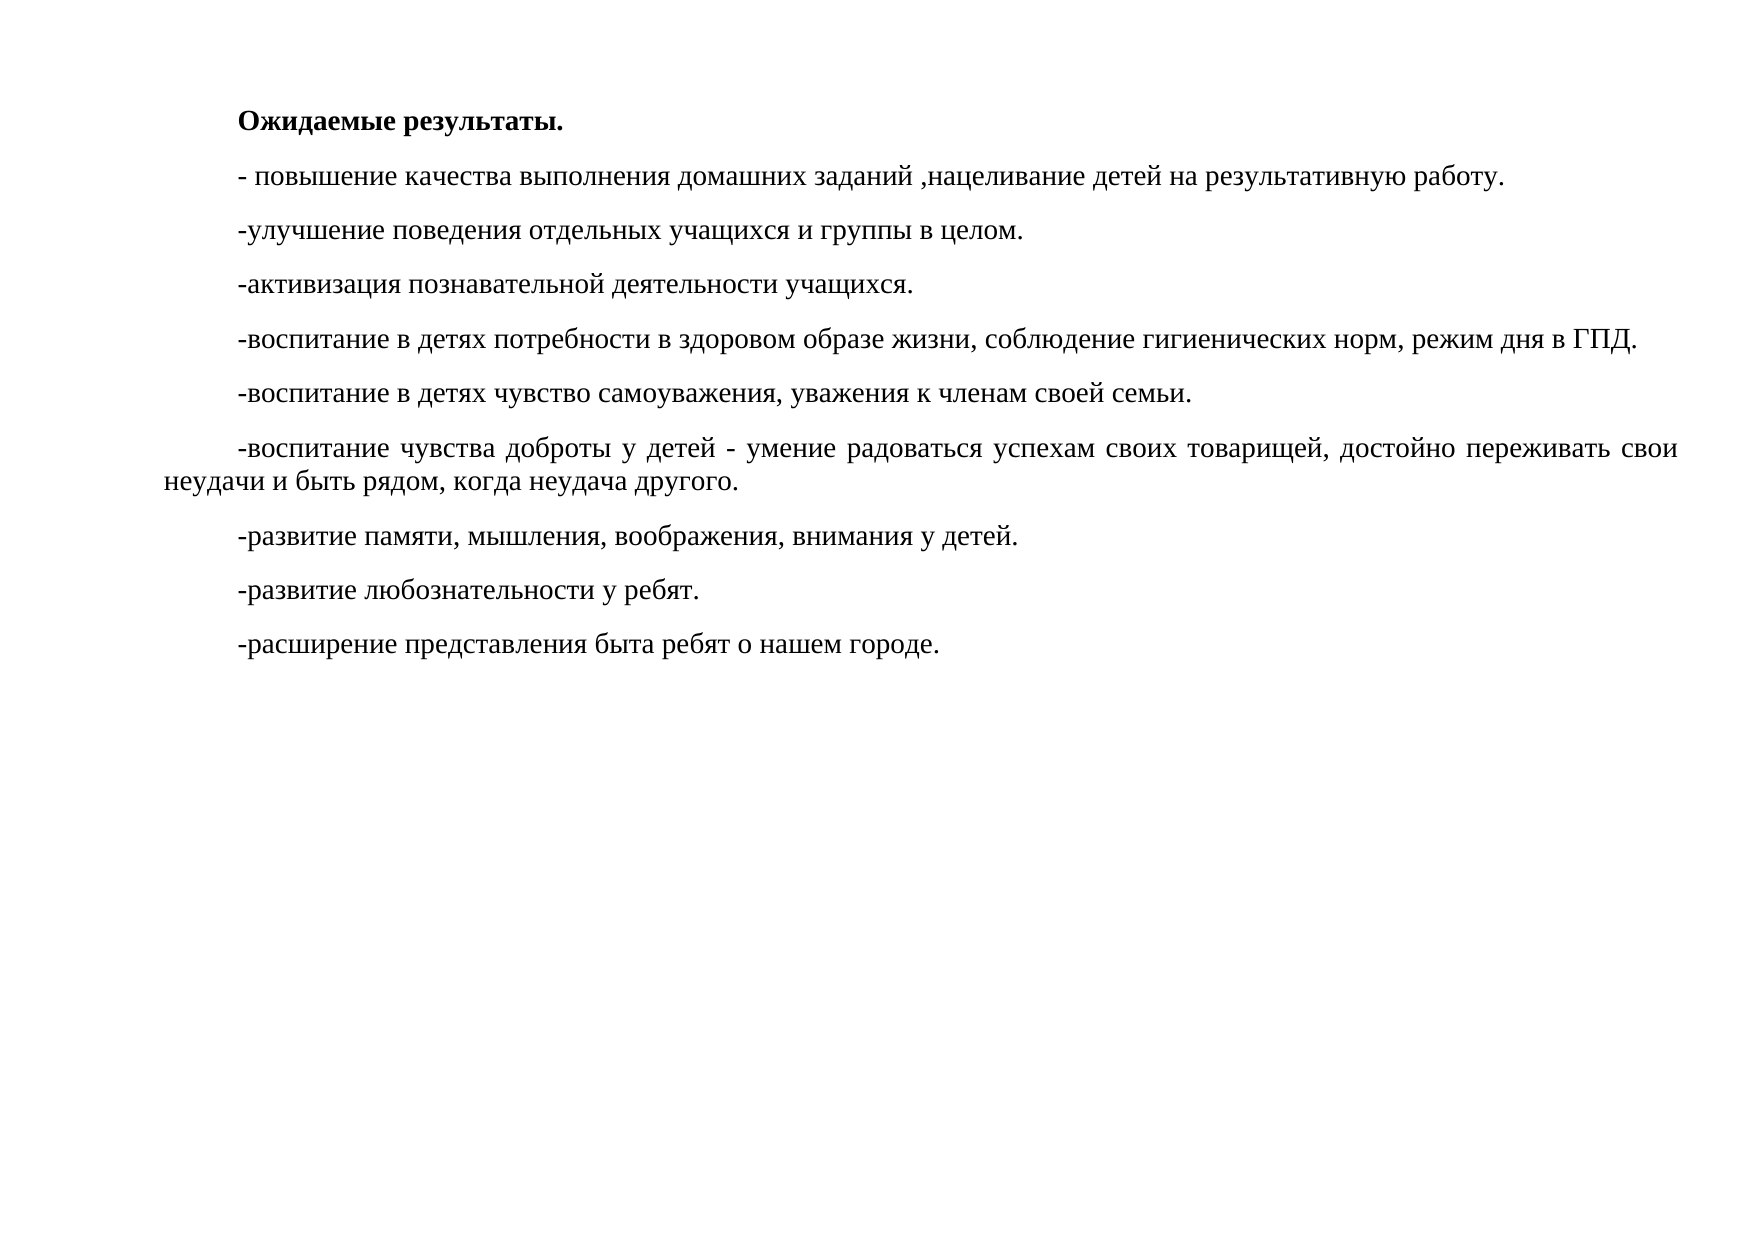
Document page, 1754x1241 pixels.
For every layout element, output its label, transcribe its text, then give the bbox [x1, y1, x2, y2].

text -воспитание чувства доброты у детей - умение радоваться успехам своих товарищей, достойно переживать свои неудачи и быть рядом, когда неудача другого. [164, 430, 1679, 497]
text -активизация познавательной деятельности учащихся. [164, 267, 1679, 300]
text -развитие памяти, мышления, воображения, внимания у детей. [164, 518, 1679, 551]
text Ожидаемые результаты. [164, 103, 1679, 137]
text -развитие любознательности у ребят. [164, 572, 1679, 606]
text -воспитание в детях потребности в здоровом образе жизни, соблюдение гигиенических норм, режим дня в ГПД. [164, 321, 1679, 354]
text -воспитание в детях чувство самоуважения, уважения к членам своей семьи. [164, 375, 1679, 409]
text - повышение качества выполнения домашних заданий ,нацеливание детей на результативную работу. [164, 158, 1679, 191]
text -улучшение поведения отдельных учащихся и группы в целом. [164, 212, 1679, 246]
text -расширение представления быта ребят о нашем городе. [164, 626, 1679, 660]
